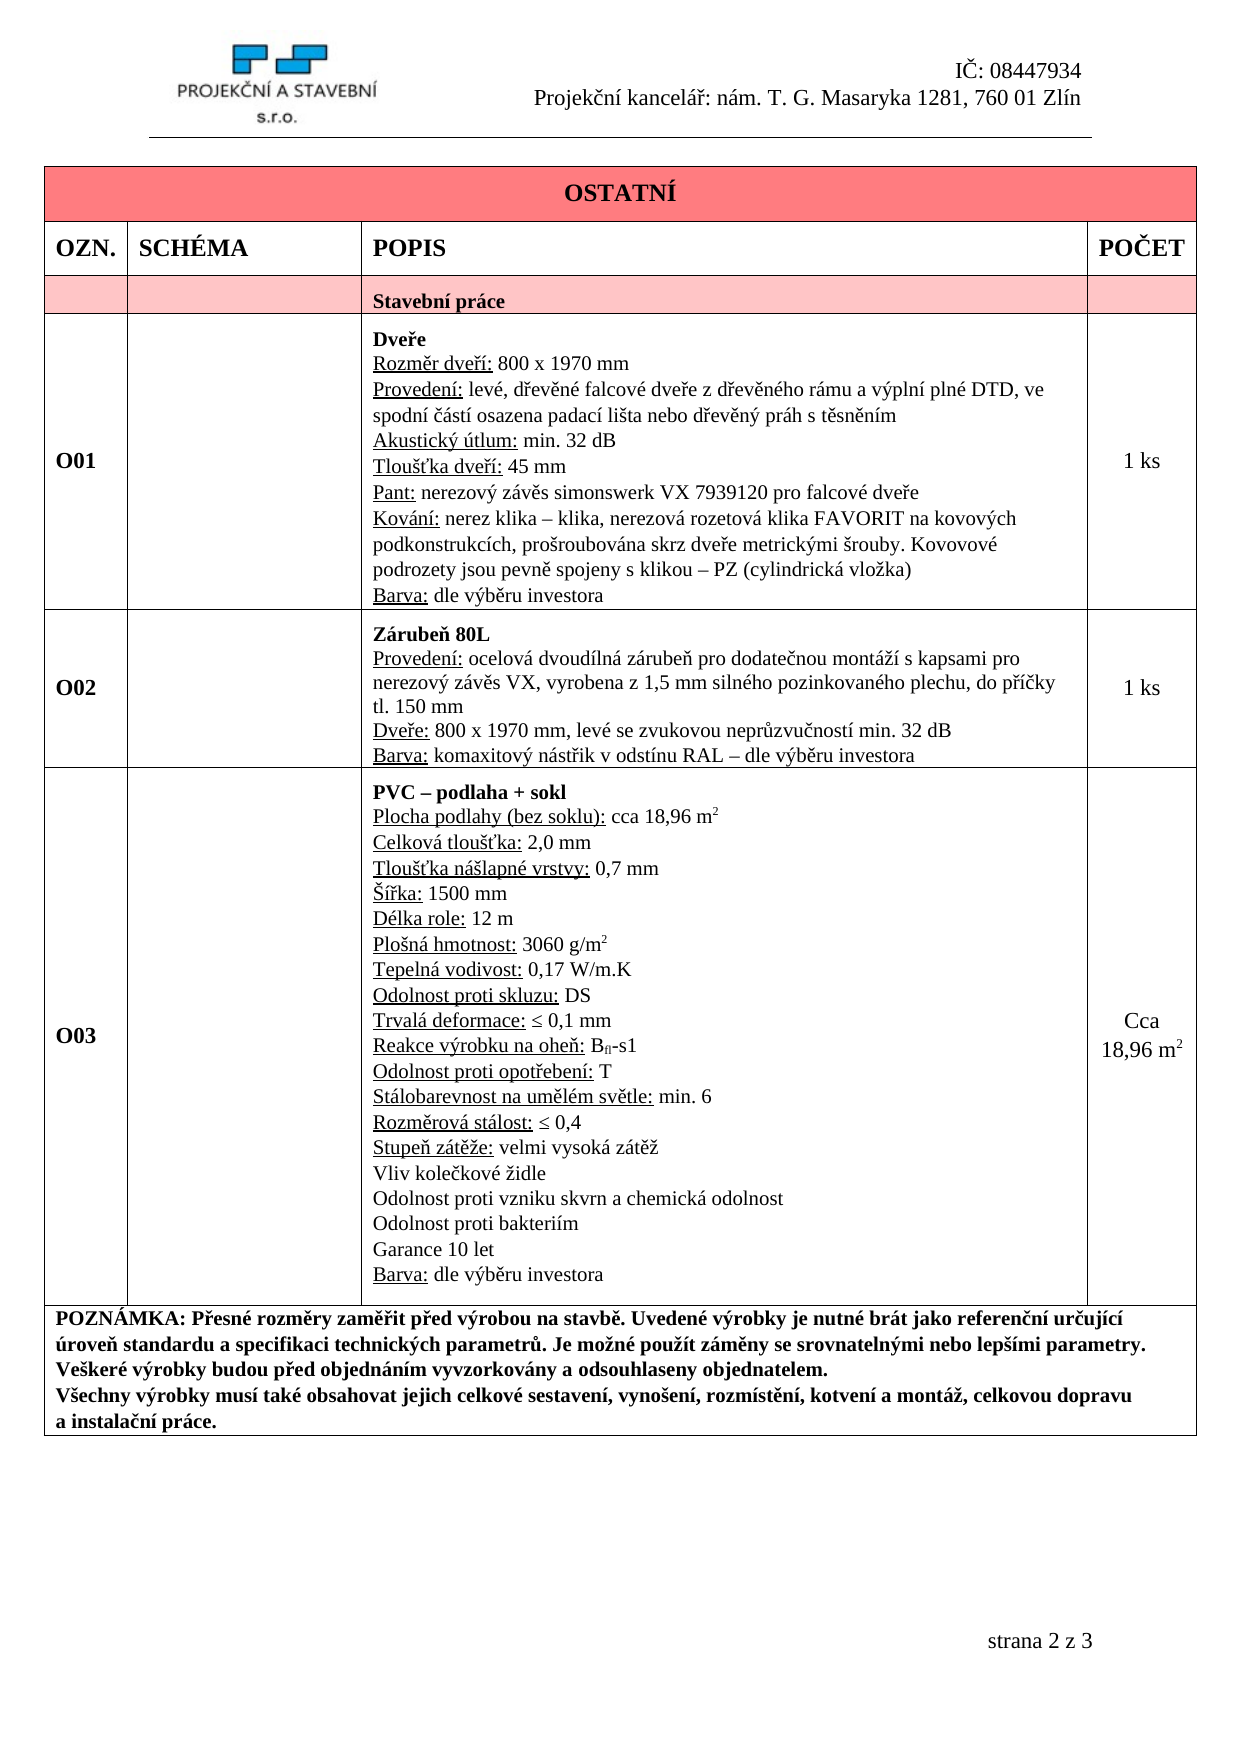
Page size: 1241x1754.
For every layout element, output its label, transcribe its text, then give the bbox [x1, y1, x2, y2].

table_cell [1088, 276, 1196, 313]
table_cell Cca 18,96 m2 [1088, 768, 1196, 1304]
table_cell POČET [1088, 222, 1196, 275]
table_cell POPIS [362, 222, 1087, 275]
table_cell Stavební práce [362, 276, 1087, 313]
table_cell 1 ks [1088, 610, 1196, 767]
table_cell O02 [45, 610, 127, 767]
table_cell [128, 276, 361, 313]
table_header OSTATNÍ [45, 167, 1196, 221]
table_cell [128, 314, 361, 609]
table_cell [45, 276, 127, 313]
table_cell [128, 610, 361, 767]
table_cell 1 ks [1088, 314, 1196, 609]
table_cell [128, 768, 361, 1304]
table_cell SCHÉMA [128, 222, 361, 275]
table_cell O01 [45, 314, 127, 609]
table_cell Dveře Rozměr dveří: 800 x 1970 mm Provedení: levé, dřevěné falcové dveře z dřevěného rámu a výplní plné DTD, ve spodní částí osazena padací lišta nebo dřevěný práh s těsněním Akustický útlum: min. 32 dB Tloušťka dveří: 45 mm Pant: nerezový závěs simonswerk VX 7939120 pro falcové dveře Kování: nerez klika – klika, nerezová rozetová klika FAVORIT na kovových podkonstrukcích, prošroubována skrz dveře metrickými šrouby. Kovovové podrozety jsou pevně spojeny s klikou – PZ (cylindrická vložka) Barva: dle výběru investora [362, 314, 1087, 609]
table_cell PVC – podlaha + sokl Plocha podlahy (bez soklu): cca 18,96 m2 Celková tloušťka: 2,0 mm Tloušťka nášlapné vrstvy: 0,7 mm Šířka: 1500 mm Délka role: 12 m Plošná hmotnost: 3060 g/m2 Tepelná vodivost: 0,17 W/m.K Odolnost proti skluzu: DS Trvalá deformace: ≤ 0,1 mm Reakce výrobku na oheň: Bfl-s1 Odolnost proti opotřebení: T Stálobarevnost na umělém světle: min. 6 Rozměrová stálost: ≤ 0,4 Stupeň zátěže: velmi vysoká zátěž Vliv kolečkové židle Odolnost proti vzniku skvrn a chemická odolnost Odolnost proti bakteriím Garance 10 let Barva: dle výběru investora [362, 768, 1087, 1304]
table_cell OZN. [45, 222, 127, 275]
table_cell O03 [45, 768, 127, 1304]
table_cell Zárubeň 80L Provedení: ocelová dvoudílná zárubeň pro dodatečnou montáží s kapsami pro nerezový závěs VX, vyrobena z 1,5 mm silného pozinkovaného plechu, do příčky tl. 150 mm Dveře: 800 x 1970 mm, levé se zvukovou neprůzvučností min. 32 dB Barva: komaxitový nástřik v odstínu RAL – dle výběru investora [362, 610, 1087, 767]
picture [159, 30, 389, 135]
